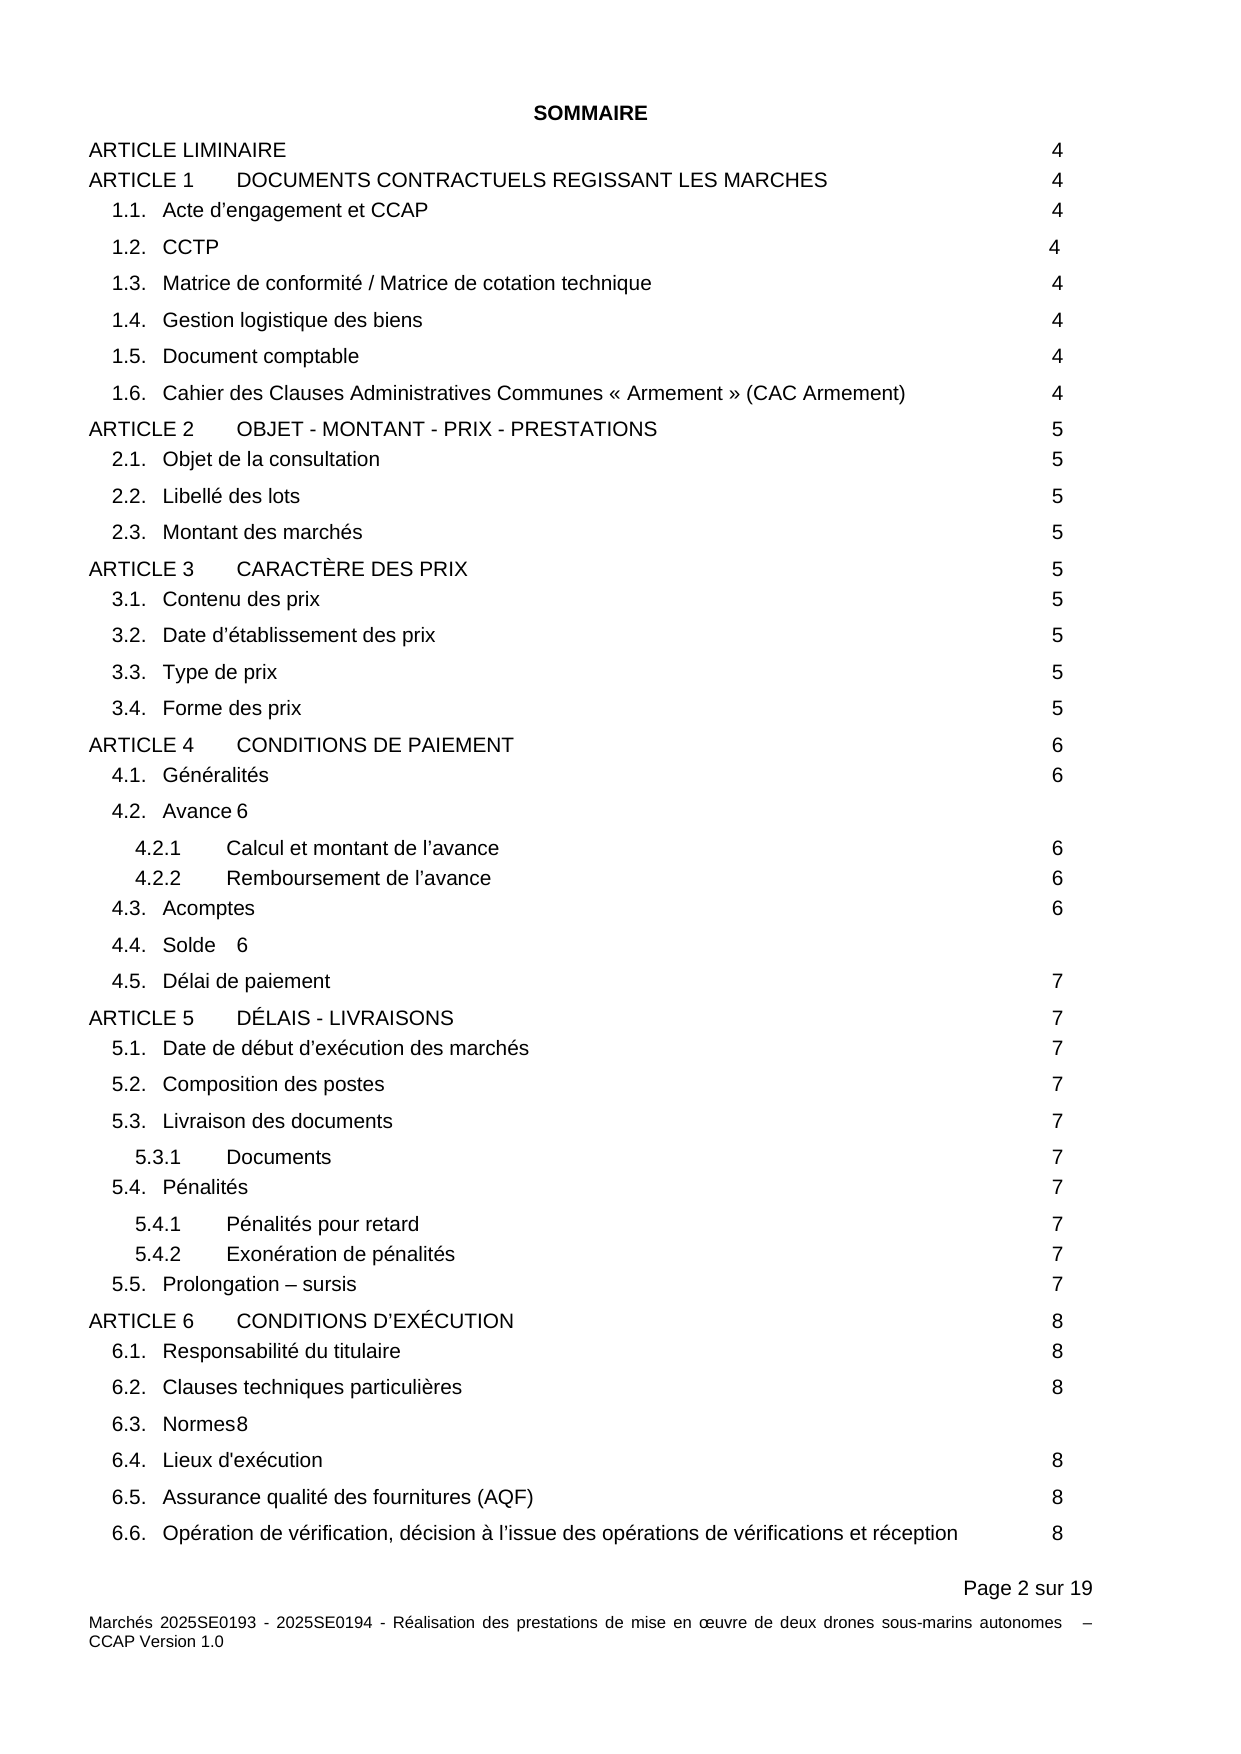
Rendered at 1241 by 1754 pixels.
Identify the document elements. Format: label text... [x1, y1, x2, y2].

text 4.5. Délai de paiement 7 [112, 969, 1093, 993]
text 1.3. Matrice de conformité / Matrice de cotation technique 4 [112, 271, 1093, 295]
text 1.6. Cahier des Clauses Administratives Communes « Armement » (CAC Armement) 4 [112, 380, 1093, 404]
text 3.3. Type de prix 5 [112, 659, 1093, 683]
text 5.4. Pénalités 7 [112, 1175, 1093, 1199]
text 4.1. Généralités 6 [112, 763, 1093, 787]
text 5.5. Prolongation – sursis 7 [112, 1272, 1093, 1296]
text 6.4. Lieux d'exécution 8 [112, 1448, 1093, 1472]
text 1.1. Acte d’engagement et CCAP 4 [112, 198, 1093, 222]
text Article liminaire 4 [89, 138, 1093, 162]
text 6.3. Normes 8 [112, 1412, 1093, 1436]
text Article 6 Conditions d’exécution 8 [89, 1308, 1093, 1332]
text 3.2. Date d’établissement des prix 5 [112, 623, 1093, 647]
text Article 3 Caractère des prix 5 [89, 556, 1093, 580]
text 3.4. Forme des prix 5 [112, 696, 1093, 720]
text 5.3. Livraison des documents 7 [112, 1108, 1093, 1132]
text 5.1. Date de début d’exécution des marchés 7 [112, 1036, 1093, 1059]
text Article 4 Conditions de paiement 6 [89, 732, 1093, 756]
text 4.2.2 Remboursement de l’avance 6 [135, 866, 1093, 890]
text 1.4. Gestion logistique des biens 4 [112, 307, 1093, 331]
text 5.4.1 Pénalités pour retard 7 [135, 1212, 1093, 1236]
text 2.3. Montant des marchés 5 [112, 520, 1093, 544]
text 6.1. Responsabilité du titulaire 8 [112, 1339, 1093, 1363]
text 4.4. Solde 6 [112, 932, 1093, 956]
text 3.1. Contenu des prix 5 [112, 587, 1093, 611]
text 5.3.1 Documents 7 [135, 1145, 1093, 1169]
text 5.2. Composition des postes 7 [112, 1072, 1093, 1096]
text 2.2. Libellé des lots 5 [112, 483, 1093, 507]
text 2.1. Objet de la consultation 5 [112, 447, 1093, 471]
text Article 2 Objet - Montant - Prix - Prestations 5 [89, 417, 1093, 441]
text 1.2. CCTP 4 [112, 234, 1093, 258]
text 6.2. Clauses techniques particulières 8 [112, 1375, 1093, 1399]
text Article 1 DOCUMENTS CONTRACTUELS REGISSANT LES MARCHES 4 [89, 168, 1093, 192]
text SOMMAIRE [89, 101, 1093, 125]
text 6.5. Assurance qualité des fournitures (AQF) 8 [112, 1484, 1093, 1508]
text 4.2.1 Calcul et montant de l’avance 6 [135, 836, 1093, 859]
text 4.3. Acomptes 6 [112, 896, 1093, 920]
text 1.5. Document comptable 4 [112, 344, 1093, 368]
text 6.6. Opération de vérification, décision à l’issue des opérations de vérifications et réception 8 [112, 1521, 1093, 1545]
text 4.2. Avance 6 [112, 799, 1093, 823]
text 5.4.2 Exonération de pénalités 7 [135, 1242, 1093, 1266]
text Article 5 Délais - Livraisons 7 [89, 1005, 1093, 1029]
